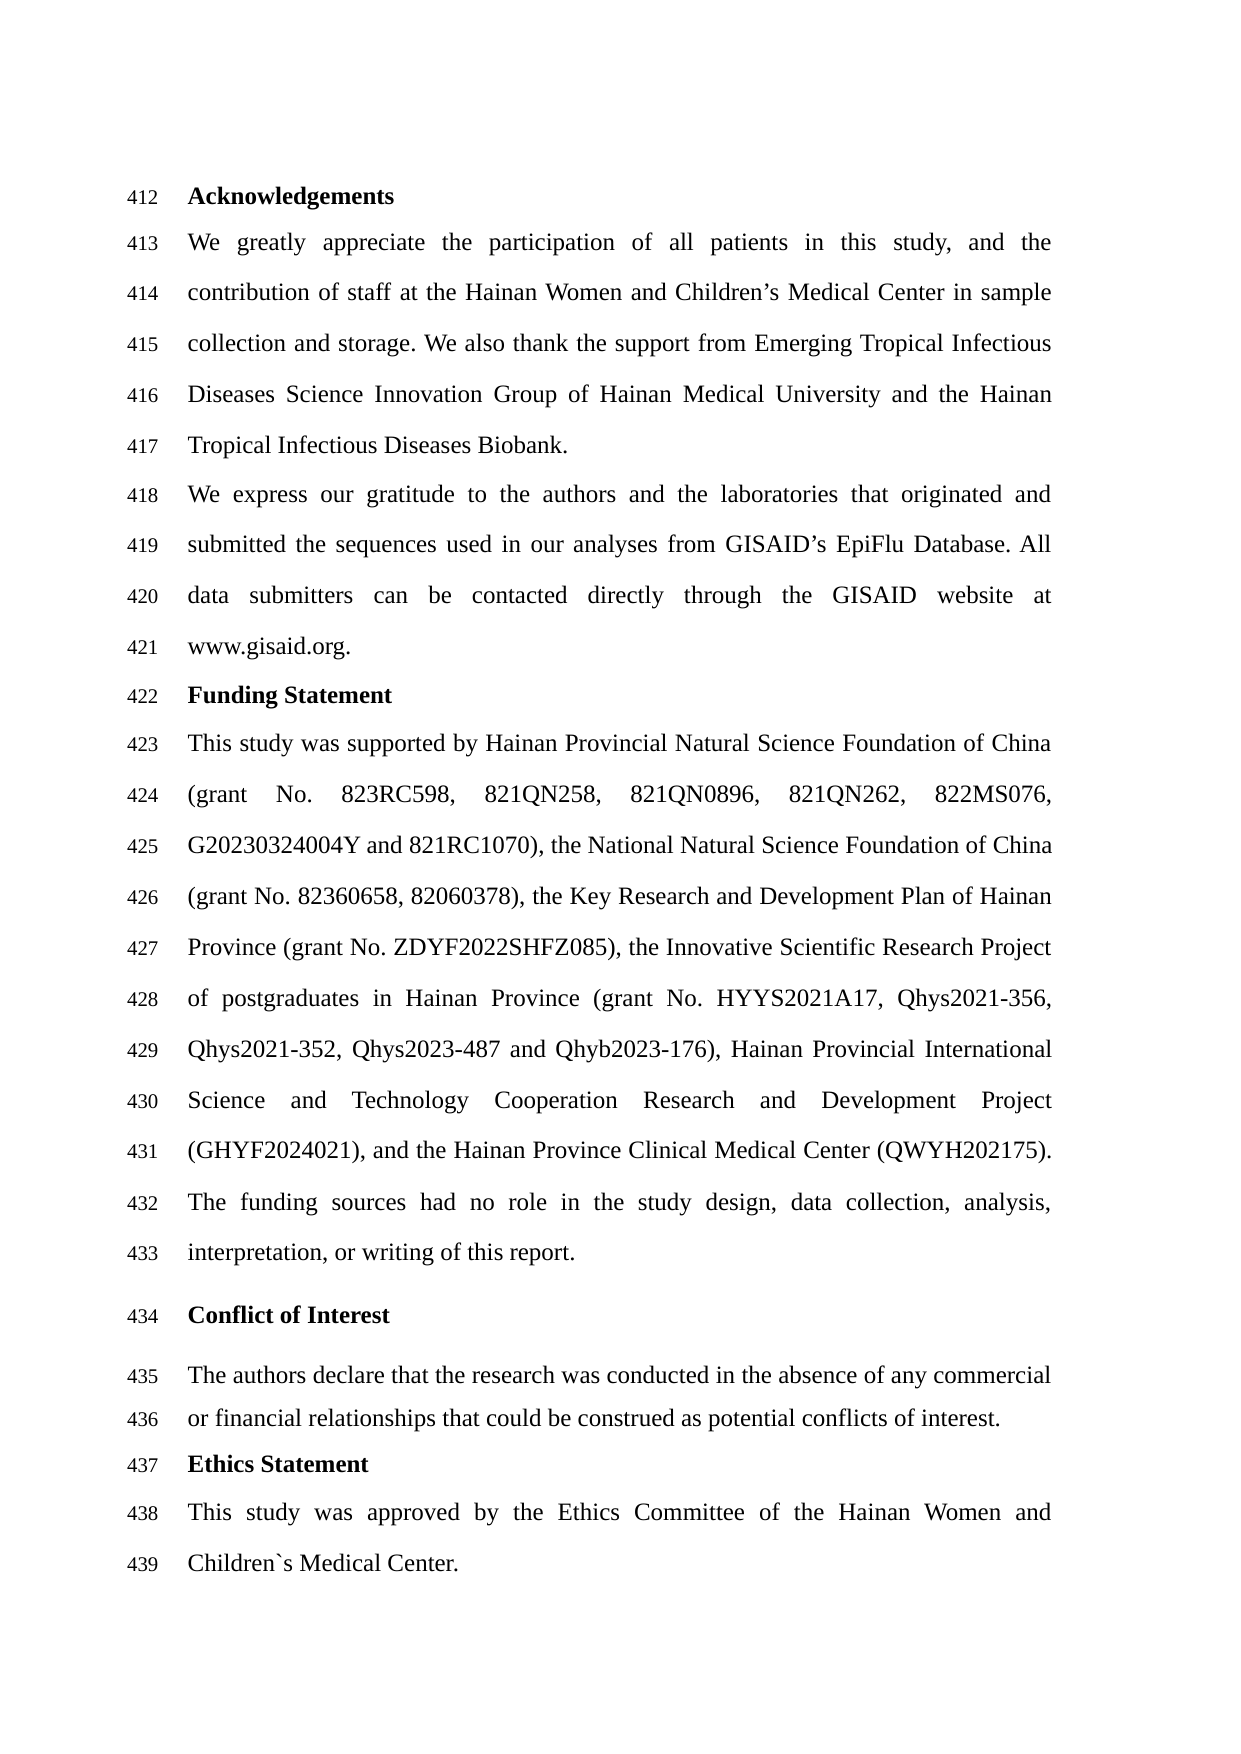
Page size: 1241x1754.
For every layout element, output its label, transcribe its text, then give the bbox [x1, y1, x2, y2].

text Acknowledgements [187, 181, 1053, 209]
text Conflict of Interest [187, 1300, 1053, 1329]
text The authors declare that the research was conducted in the absence of any commercial or financial relationships that could be construed as potential conflicts of interest. [187, 1360, 1053, 1432]
text This study was supported by Hainan Provincial Natural Science Foundation of China (grant No. 823RC598, 821QN258, 821QN0896, 821QN262, 822MS076, G20230324004Y and 821RC1070), the National Natural Science Foundation of China (grant No. 82360658, 82060378), the Key Research and Development Plan of Hainan Province (grant No. ZDYF2022SHFZ085), the Innovative Scientific Research Project of postgraduates in Hainan Province (grant No. HYYS2021A17, Qhys2021-356, Qhys2021-352, Qhys2023-487 and Qhyb2023-176), Hainan Provincial International Science and Technology Cooperation Research and Development Project (GHYF2024021), and the Hainan Province Clinical Medical Center (QWYH202175). The funding sources had no role in the study design, data collection, analysis, interpretation, or writing of this report. [187, 726, 1053, 1269]
text Ethics Statement [187, 1447, 1053, 1481]
text Funding Statement [187, 677, 1053, 711]
text We express our gratitude to the authors and the laboratories that originated and submitted the sequences used in our analyses from GISAID’s EpiFlu Database. All data submitters can be contacted directly through the GISAID website at www.gisaid.org. [187, 476, 1053, 663]
text This study was approved by the Ethics Committee of the Hainan Women and Children`s Medical Center. [187, 1495, 1053, 1580]
text We greatly appreciate the participation of all patients in this study, and the contribution of staff at the Hainan Women and Children’s Medical Center in sample collection and storage. We also thank the support from Emerging Tropical Infectious Diseases Science Innovation Group of Hainan Medical University and the Hainan Tropical Infectious Diseases Biobank. [187, 224, 1053, 462]
